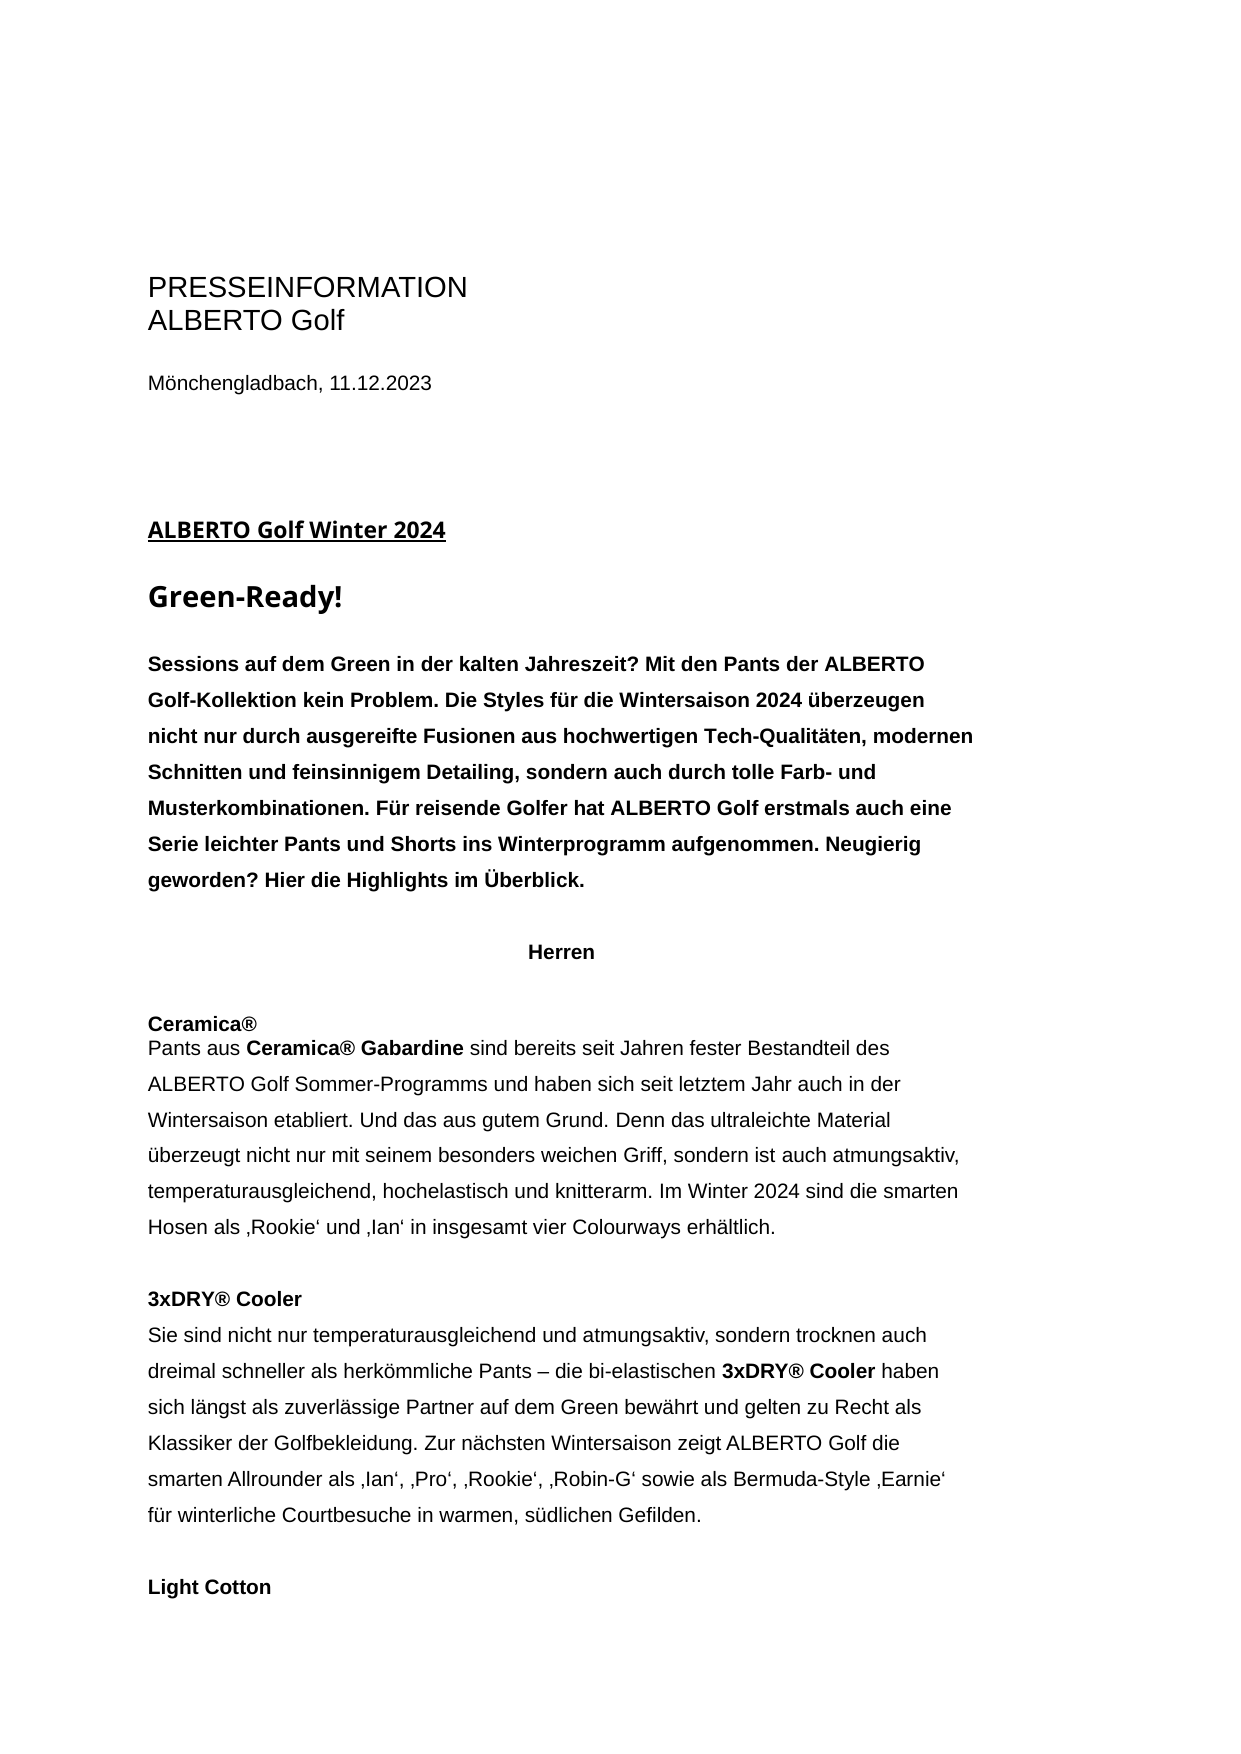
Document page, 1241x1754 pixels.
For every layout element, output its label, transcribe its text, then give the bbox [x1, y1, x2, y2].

text 3xDRY® Cooler [148, 1287, 975, 1311]
text Pants aus Ceramica® Gabardine sind bereits seit Jahren fester Bestandteil des ALBERTO Golf Sommer-Programms und haben sich seit letztem Jahr auch in der Wintersaison etabliert. Und das aus gutem Grund. Denn das ultraleichte Material überzeugt nicht nur mit seinem besonders weichen Griff, sondern ist auch atmungsaktiv, temperaturausgleichend, hochelastisch und knitterarm. Im Winter 2024 sind die smarten Hosen als ‚Rookie‘ und ‚Ian‘ in insgesamt vier Colourways erhältlich. [148, 1036, 975, 1239]
text Sessions auf dem Green in der kalten Jahreszeit? Mit den Pants der ALBERTO Golf-Kollektion kein Problem. Die Styles für die Wintersaison 2024 überzeugen nicht nur durch ausgereifte Fusionen aus hochwertigen Tech-Qualitäten, modernen Schnitten und feinsinnigem Detailing, sondern auch durch tolle Farb- und Musterkombinationen. Für reisende Golfer hat ALBERTO Golf erstmals auch eine Serie leichter Pants und Shorts ins Winterprogramm aufgenommen. Neugierig geworden? Hier die Highlights im Überblick. [148, 652, 975, 892]
text ALBERTO Golf Winter 2024 [148, 514, 975, 545]
text Ceramica® [148, 1012, 1093, 1036]
text Green-Ready! [148, 577, 975, 616]
text Light Cotton [148, 1574, 975, 1598]
text ALBERTO Golf Mönchengladbach, 11.12.2023 [148, 303, 975, 394]
text PRESSEINFORMATION [148, 270, 975, 303]
text Herren [148, 940, 975, 964]
text Sie sind nicht nur temperaturausgleichend und atmungsaktiv, sondern trocknen auch dreimal schneller als herkömmliche Pants – die bi-elastischen 3xDRY® Cooler haben sich längst als zuverlässige Partner auf dem Green bewährt und gelten zu Recht als Klassiker der Golfbekleidung. Zur nächsten Wintersaison zeigt ALBERTO Golf die smarten Allrounder als ‚Ian‘, ‚Pro‘, ‚Rookie‘, ‚Robin-G‘ sowie als Bermuda-Style ‚Earnie‘ für winterliche Courtbesuche in warmen, südlichen Gefilden. [148, 1323, 975, 1527]
